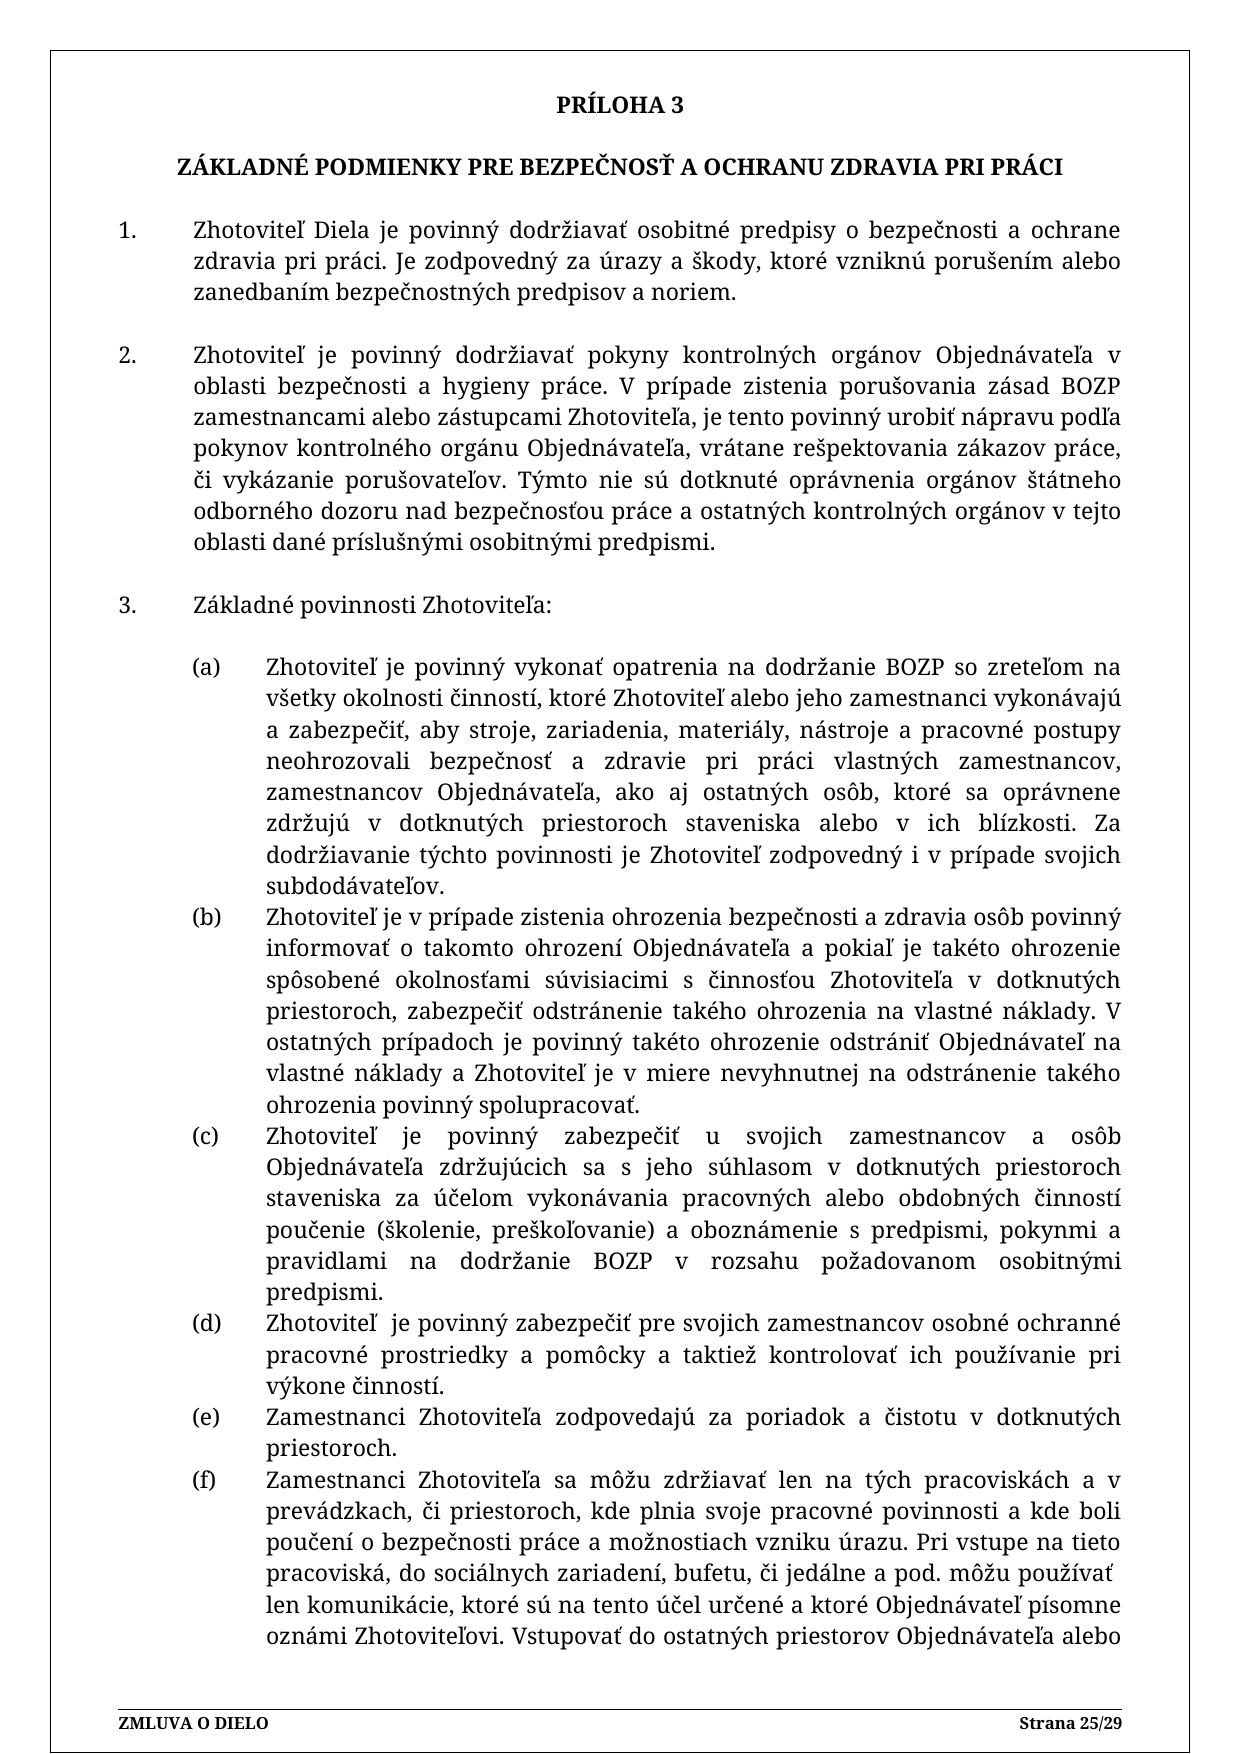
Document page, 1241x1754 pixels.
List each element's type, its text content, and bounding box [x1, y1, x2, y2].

list Zhotoviteľ je v prípade zistenia ohrozenia bezpečnosti a zdravia osôb povinný informovať o takomto ohrození Objednávateľa a pokiaľ je takéto ohrozenie spôsobené okolnosťami súvisiacimi s činnosťou Zhotoviteľa v dotknutých priestoroch, zabezpečiť odstránenie takého ohrozenia na vlastné náklady. V ostatných prípadoch je povinný takéto ohrozenie odstrániť Objednávateľ na vlastné náklady a Zhotoviteľ je v miere nevyhnutnej na odstránenie takého ohrozenia povinný spolupracovať. [192, 901, 1122, 1120]
list Zamestnanci Zhotoviteľa zodpovedajú za poriadok a čistotu v dotknutých priestoroch. [192, 1401, 1122, 1464]
list Zhotoviteľ je povinný vykonať opatrenia na dodržanie BOZP so zreteľom na všetky okolnosti činností, ktoré Zhotoviteľ alebo jeho zamestnanci vykonávajú a zabezpečiť, aby stroje, zariadenia, materiály, nástroje a pracovné postupy neohrozovali bezpečnosť a zdravie pri práci vlastných zamestnancov, zamestnancov Objednávateľa, ako aj ostatných osôb, ktoré sa oprávnene zdržujú v dotknutých priestoroch staveniska alebo v ich blízkosti. Za dodržiavanie týchto povinnosti je Zhotoviteľ zodpovedný i v prípade svojich subdodávateľov. [192, 651, 1122, 901]
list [192, 1464, 1122, 1651]
text ZÁKLADNÉ PODMIENKY PRE BEZPEČNOSŤ A OCHRANU ZDRAVIA PRI PRÁCI [118, 151, 1122, 182]
list Zhotoviteľ Diela je povinný dodržiavať osobitné predpisy o bezpečnosti a ochrane zdravia pri práci. Je zodpovedný za úrazy a škody, ktoré vzniknú porušením alebo zanedbaním bezpečnostných predpisov a noriem. [118, 214, 1122, 307]
subtitle PRÍLOHA 3 [118, 89, 1122, 120]
list Zhotoviteľ je povinný zabezpečiť pre svojich zamestnancov osobné ochranné pracovné prostriedky a pomôcky a taktiež kontrolovať ich používanie pri výkone činností. [192, 1307, 1122, 1401]
list Základné povinnosti Zhotoviteľa: [118, 589, 1122, 620]
list Zhotoviteľ je povinný dodržiavať pokyny kontrolných orgánov Objednávateľa v oblasti bezpečnosti a hygieny práce. V prípade zistenia porušovania zásad BOZP zamestnancami alebo zástupcami Zhotoviteľa, je tento povinný urobiť nápravu podľa pokynov kontrolného orgánu Objednávateľa, vrátane rešpektovania zákazov práce, či vykázanie porušovateľov. Týmto nie sú dotknuté oprávnenia orgánov štátneho odborného dozoru nad bezpečnosťou práce a ostatných kontrolných orgánov v tejto oblasti dané príslušnými osobitnými predpismi. [118, 339, 1122, 557]
list Zhotoviteľ je povinný zabezpečiť u svojich zamestnancov a osôb Objednávateľa zdržujúcich sa s jeho súhlasom v dotknutých priestoroch staveniska za účelom vykonávania pracovných alebo obdobných činností poučenie (školenie, preškoľovanie) a oboznámenie s predpismi, pokynmi a pravidlami na dodržanie BOZP v rozsahu požadovanom osobitnými predpismi. [192, 1120, 1122, 1307]
